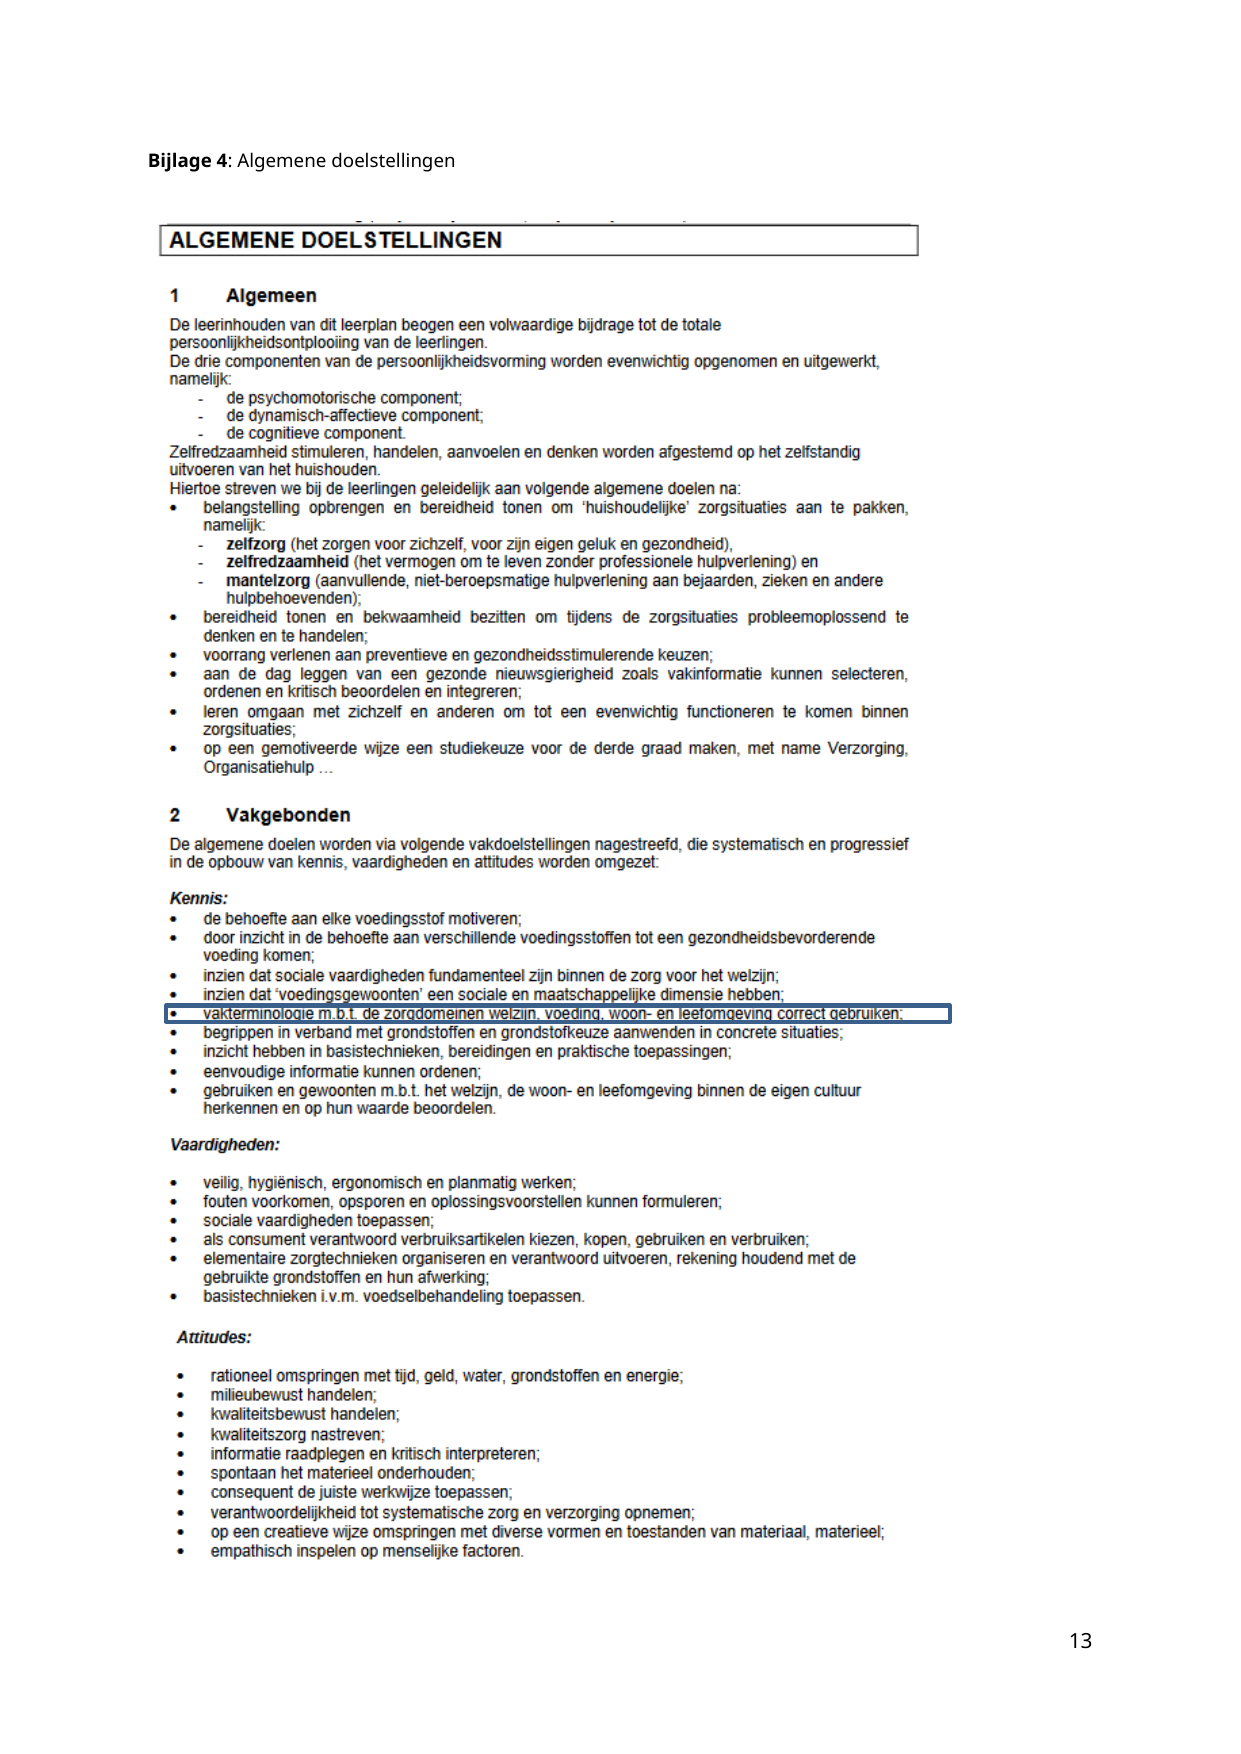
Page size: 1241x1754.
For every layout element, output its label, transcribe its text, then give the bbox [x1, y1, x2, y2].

picture [168, 1008, 942, 1020]
text Bijlage 4: Algemene doelstellingen [148, 148, 1093, 173]
picture [147, 221, 942, 1576]
